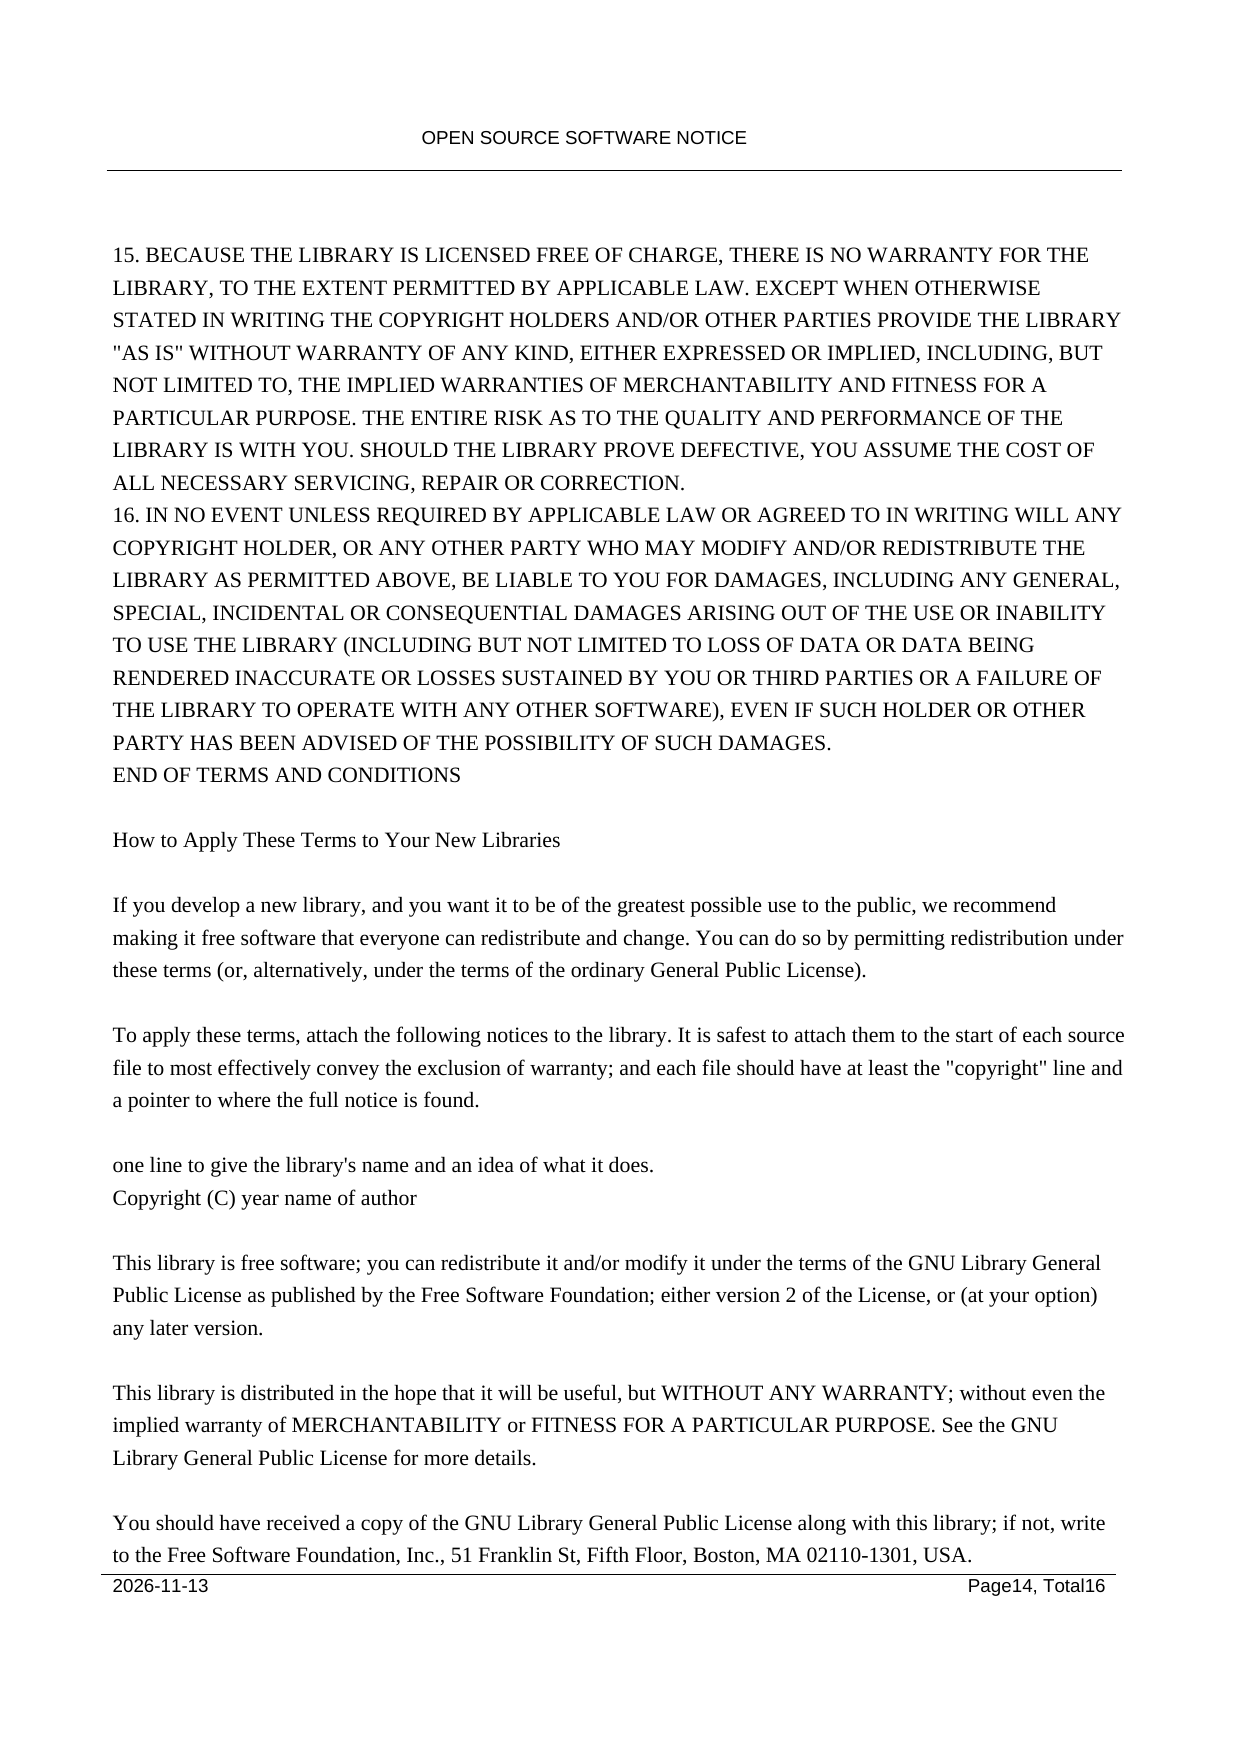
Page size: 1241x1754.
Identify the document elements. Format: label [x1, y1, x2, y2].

text [112, 206, 1128, 1571]
